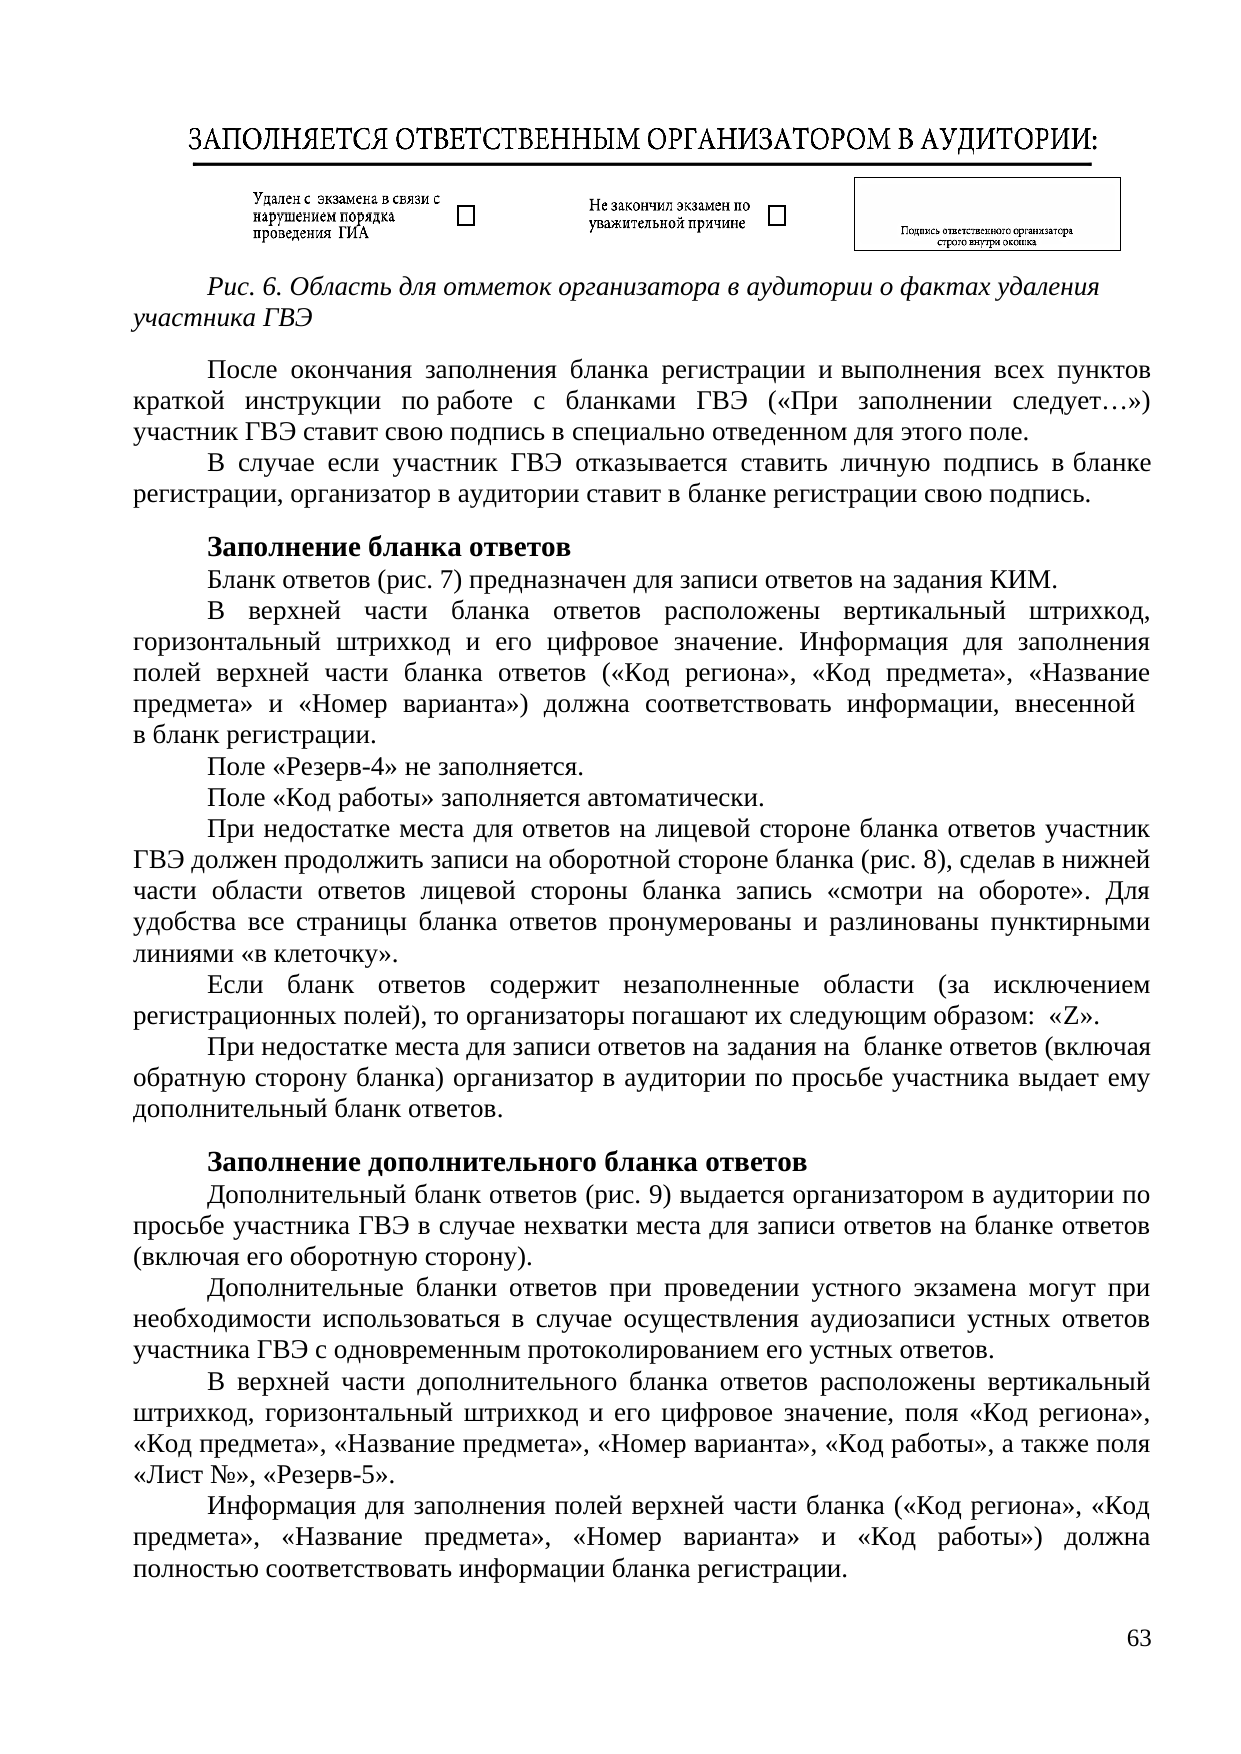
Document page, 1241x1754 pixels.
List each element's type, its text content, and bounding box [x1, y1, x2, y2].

text Дополнительный бланк ответов (рис. 9) выдается организатором в аудитории по просьбе участника ГВЭ в случае нехватки места для записи ответов на бланке ответов (включая его оборотную сторону). [133, 1178, 1152, 1271]
text При недостатке места для ответов на лицевой стороне бланка ответов участник ГВЭ должен продолжить записи на оборотной стороне бланка (рис. 8), сделав в нижней части области ответов лицевой стороны бланка запись «смотри на обороте». Для удобства все страницы бланка ответов пронумерованы и разлинованы пунктирными линиями «в клеточку». [133, 812, 1152, 968]
text В верхней части бланка ответов расположены вертикальный штрихкод, горизонтальный штрихкод и его цифровое значение. Информация для заполнения полей верхней части бланка ответов («Код региона», «Код предмета», «Название предмета» и «Номер варианта») должна соответствовать информации, внесенной в бланк регистрации. [133, 594, 1152, 750]
text Поле «Резерв-4» не заполняется. [133, 750, 1152, 781]
text В верхней части дополнительного бланка ответов расположены вертикальный штрихкод, горизонтальный штрихкод и его цифровое значение, поля «Код региона», «Код предмета», «Название предмета», «Номер варианта», «Код работы», а также поля «Лист №», «Резерв-5». [133, 1365, 1152, 1489]
text Заполнение дополнительного бланка ответов [133, 1144, 1152, 1178]
text После окончания заполнения бланка регистрации и выполнения всех пунктов краткой инструкции по работе с бланками ГВЭ («При заполнении следует…») участник ГВЭ ставит свою подпись в специально отведенном для этого поле. [133, 353, 1152, 446]
text Если бланк ответов содержит незаполненные области (за исключением регистрационных полей), то организаторы погашают их следующим образом: «Z». [133, 968, 1152, 1030]
text Информация для заполнения полей верхней части бланка («Код региона», «Код предмета», «Название предмета», «Номер варианта» и «Код работы») должна полностью соответствовать информации бланка регистрации. [133, 1489, 1152, 1583]
text Дополнительные бланки ответов при проведении устного экзамена могут при необходимости использоваться в случае осуществления аудиозаписи устных ответов участника ГВЭ с одновременным протоколированием его устных ответов. [133, 1271, 1152, 1365]
text Заполнение бланка ответов [133, 529, 1152, 563]
text Рис. 6. Область для отметок организатора в аудитории о фактах удаления участника ГВЭ [133, 270, 1152, 332]
text В случае если участник ГВЭ отказывается ставить личную подпись в бланке регистрации, организатор в аудитории ставит в бланке регистрации свою подпись. [133, 446, 1152, 508]
picture [132, 102, 1151, 270]
text При недостатке места для записи ответов на задания на бланке ответов (включая обратную сторону бланка) организатор в аудитории по просьбе участника выдает ему дополнительный бланк ответов. [133, 1030, 1152, 1123]
text Поле «Код работы» заполняется автоматически. [133, 781, 1152, 812]
text Бланк ответов (рис. 7) предназначен для записи ответов на задания КИМ. [133, 563, 1152, 594]
